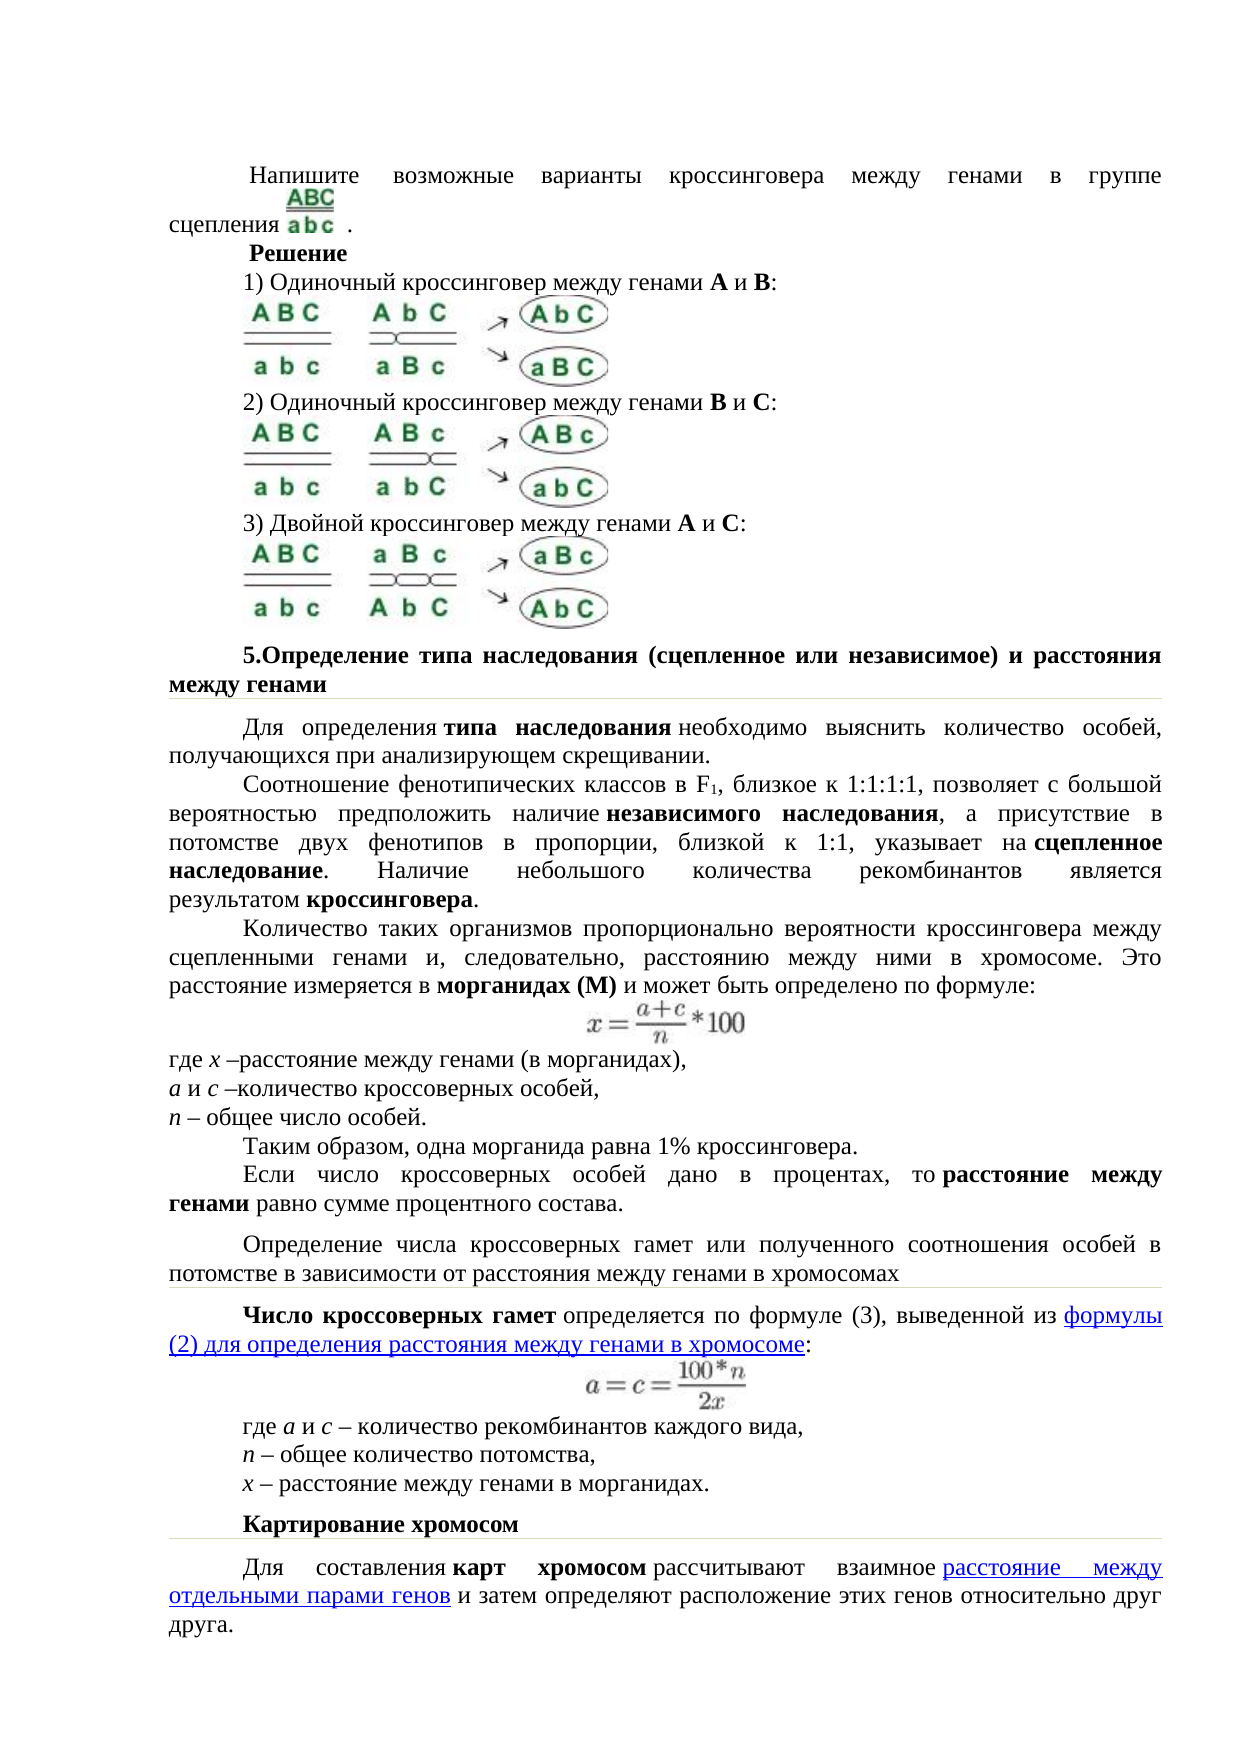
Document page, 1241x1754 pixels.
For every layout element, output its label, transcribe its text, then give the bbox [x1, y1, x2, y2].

text 3) Двойной кроссинговер между генами А и С: [169, 508, 1162, 536]
picture [242, 415, 609, 508]
text Если число кроссоверных особей дано в процентах, то расстояние между генами равно сумме процентного состава. [169, 1159, 1162, 1217]
text Таким образом, одна морганида равна 1% кроссинговера. [169, 1131, 1162, 1159]
text 1) Одиночный кроссинговер между генами А и В: [169, 267, 1162, 295]
text Число кроссоверных гамет определяется по формуле (3), выведенной из формулы (2) для определения расстояния между генами в хромосоме: [169, 1301, 1162, 1358]
text Для определения типа наследования необходимо выяснить количество особей, получающихся при анализирующем скрещивании. [169, 712, 1162, 769]
text 2) Одиночный кроссинговер между генами В и С: [169, 387, 1162, 416]
picture [586, 999, 746, 1045]
text где а и с – количество рекомбинантов каждого вида, n – общее количество потомства, x – расстояние между генами в морганидах. [242, 1411, 1162, 1497]
picture [285, 188, 334, 233]
picture [585, 1358, 747, 1411]
text Определение числа кроссоверных гамет или полученного соотношения особей в потомстве в зависимости от расстояния между генами в хромосомах [169, 1229, 1162, 1287]
text Количество таких организмов пропорционально вероятности кроссинговера между сцепленными генами и, следовательно, расстоянию между ними в хромосоме. Это расстояние измеряется в морганидах (М) и может быть определено по формуле: [169, 913, 1162, 999]
text Соотношение фенотипических классов в F1, близкое к 1:1:1:1, позволяет с большой вероятностью предположить наличие независимого наследования, а присутствие в потомстве двух фенотипов в пропорции, близкой к 1:1, указывает на сцепленное наследование. Наличие небольшого количества рекомбинантов является результатом кроссинговера. [169, 769, 1162, 913]
text 5.Определение типа наследования (сцепленное или независимое) и расстояния между генами [169, 641, 1162, 698]
text Для составления карт хромосом рассчитывают взаимное расстояние между отдельными парами генов и затем определяют расположение этих генов относительно друг друга. [169, 1552, 1162, 1638]
text Решение [169, 238, 1162, 267]
text Картирование хромосом [169, 1509, 1162, 1538]
text где x –расстояние между генами (в морганидах), а и с –количество кроссоверных особей, n – общее число особей. [169, 1044, 1162, 1131]
text Напишите возможные варианты кроссинговера между генами в группе сцепления . [169, 160, 1162, 238]
picture [242, 536, 609, 629]
picture [242, 295, 609, 387]
